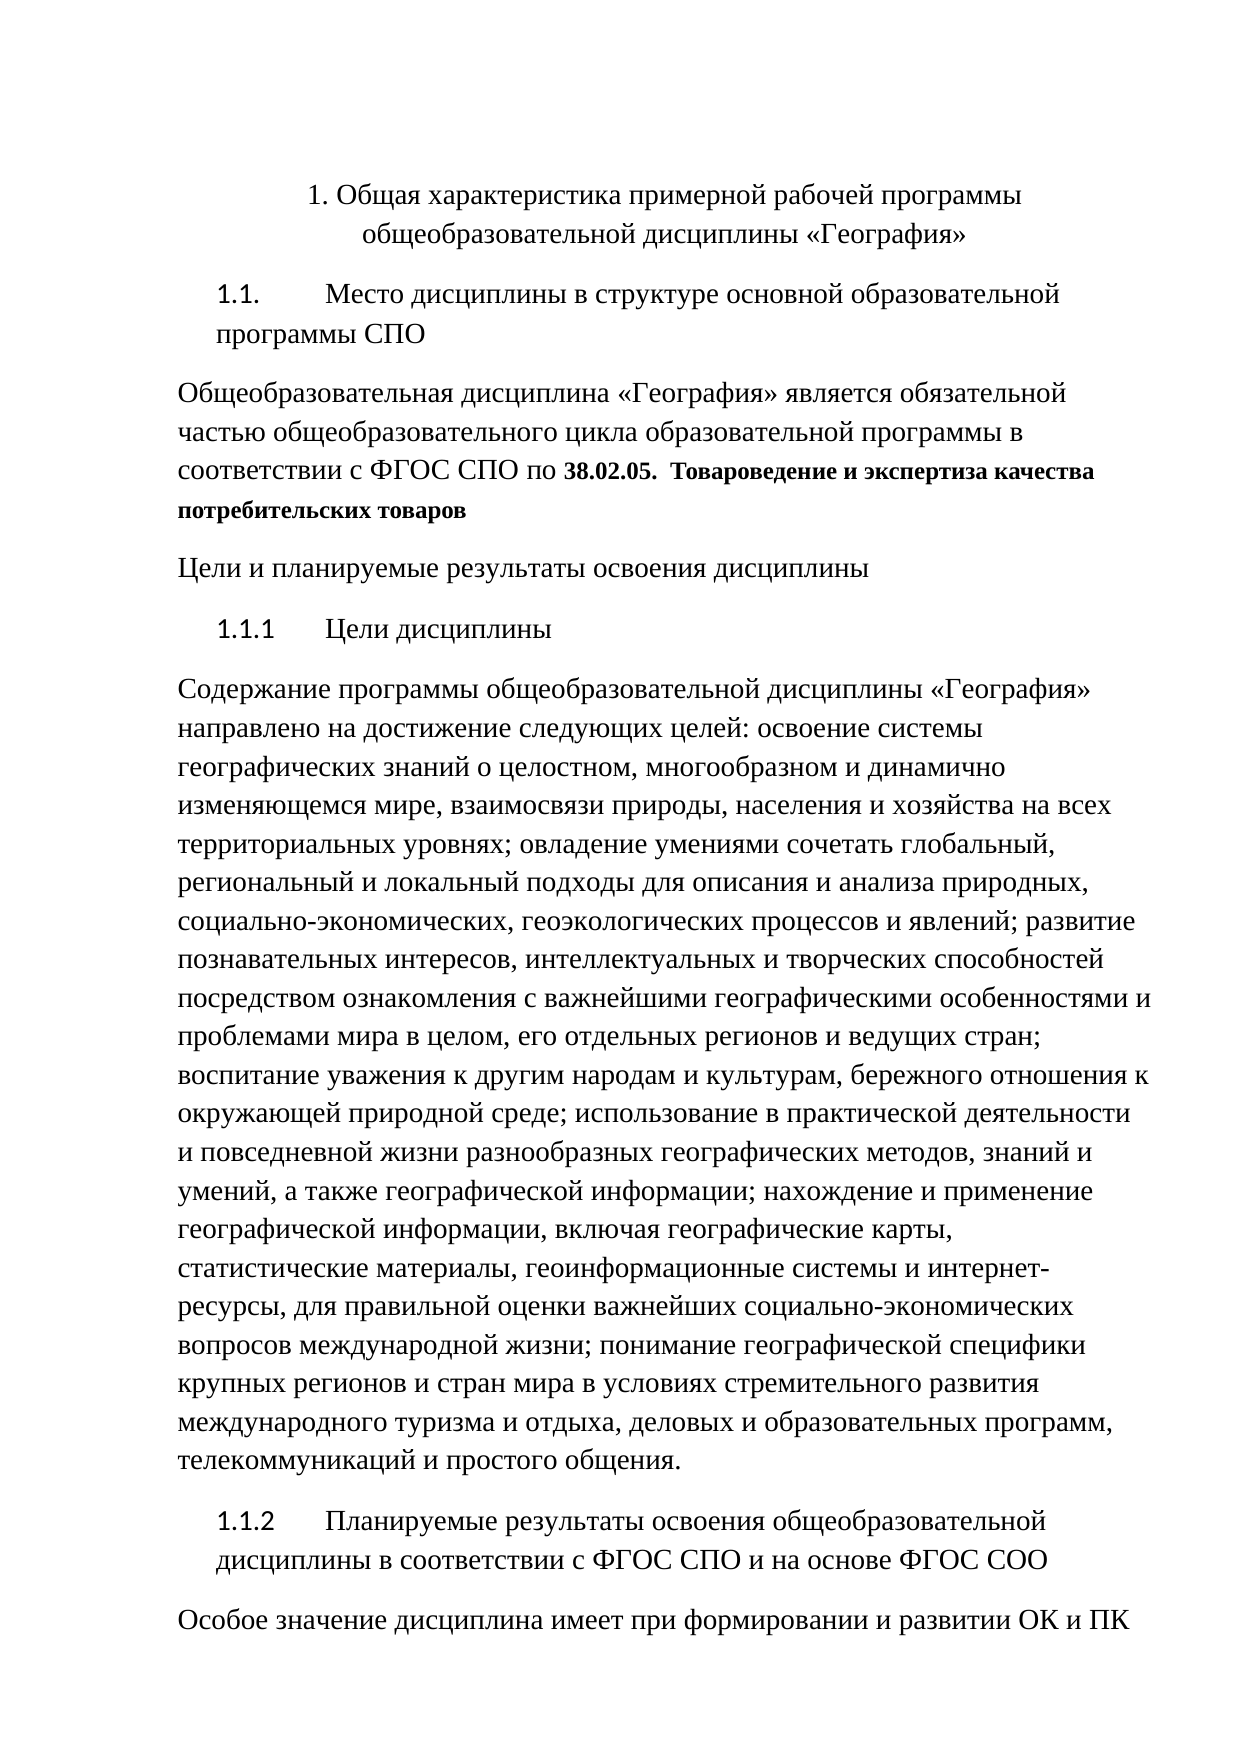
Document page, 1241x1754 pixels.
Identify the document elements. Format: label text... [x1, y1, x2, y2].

text 1. Общая характеристика примерной рабочей программы общеобразовательной дисциплины «География» [177, 177, 1152, 249]
list Цели дисциплины [216, 610, 1152, 645]
list Место дисциплины в структуре основной образовательной программы СПО [216, 275, 1152, 349]
list Планируемые результаты освоения общеобразовательной дисциплины в соответствии с ФГОС СПО и на основе ФГОС СОО [216, 1502, 1152, 1576]
text Содержание программы общеобразовательной дисциплины «География» направлено на достижение следующих целей: освоение системы географических знаний о целостном, многообразном и динамично изменяющемся мире, взаимосвязи природы, населения и хозяйства на всех территориальных уровнях; овладение умениями сочетать глобальный, региональный и локальный подходы для описания и анализа природных, социально-экономических, геоэкологических процессов и явлений; развитие познавательных интересов, интеллектуальных и творческих способностей посредством ознакомления с важнейшими географическими особенностями и проблемами мира в целом, его отдельных регионов и ведущих стран; воспитание уважения к другим народам и культурам, бережного отношения к окружающей природной среде; использование в практической деятельности и повседневной жизни разнообразных географических методов, знаний и умений, а также географической информации; нахождение и применение географической информации, включая географические карты, статистические материалы, геоинформационные системы и интернет-ресурсы, для правильной оценки важнейших социально-экономических вопросов международной жизни; понимание географической специфики крупных регионов и стран мира в условиях стремительного развития международного туризма и отдыха, деловых и образовательных программ, телекоммуникаций и простого общения. [177, 672, 1152, 1476]
text Цели и планируемые результаты освоения дисциплины [177, 550, 1152, 584]
text Особое значение дисциплина имеет при формировании и развитии ОК и ПК [177, 1602, 1152, 1635]
text Общеобразовательная дисциплина «География» является обязательной частью общеобразовательного цикла образовательной программы в соответствии с ФГОС СПО по 38.02.05. Товароведение и экспертиза качества потребительских товаров [177, 375, 1152, 524]
